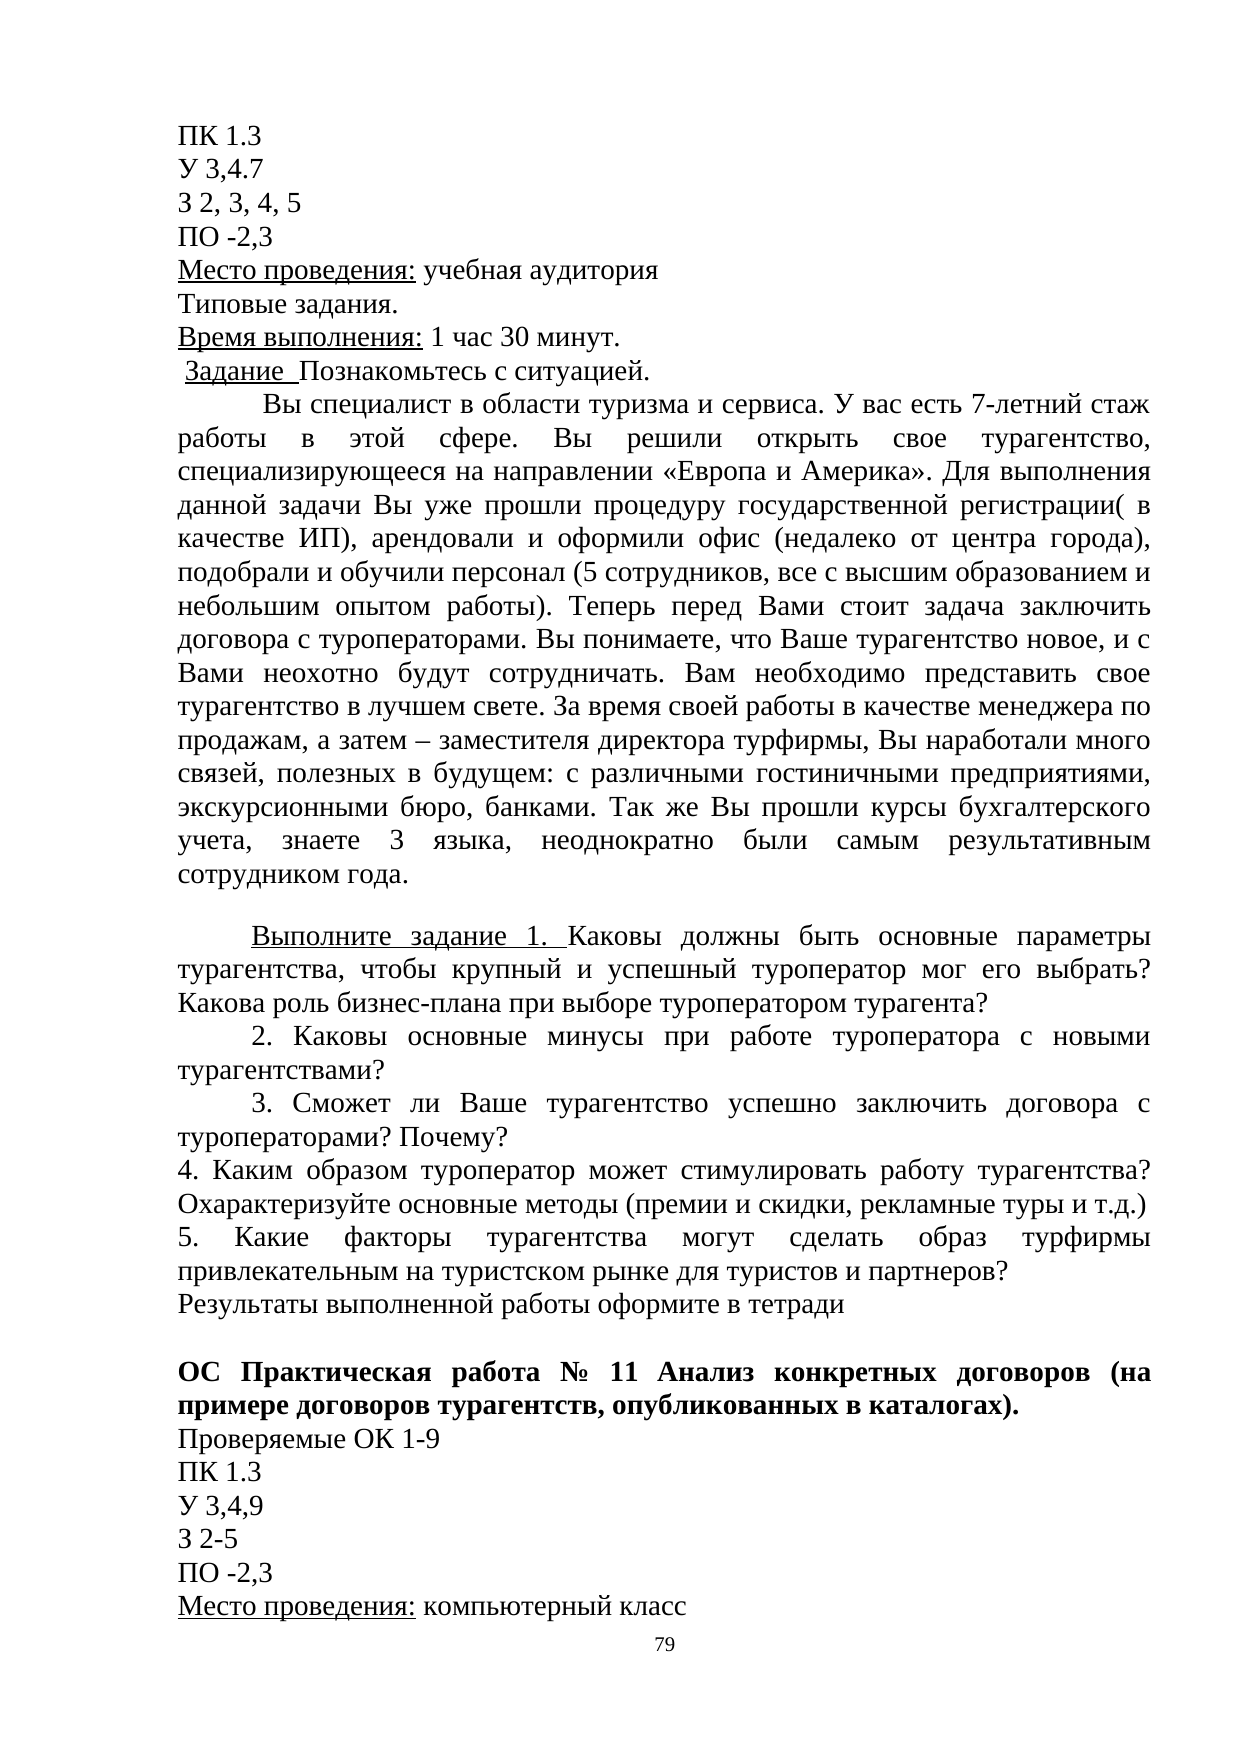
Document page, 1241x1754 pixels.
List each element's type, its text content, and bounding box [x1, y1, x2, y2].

text У 3,4.7 [177, 152, 1152, 185]
text Место проведения: учебная аудитория [177, 252, 1152, 286]
text ПК 1.3 [177, 1454, 1152, 1488]
text 2. Каковы основные минусы при работе туроператора с новыми турагентствами? [177, 1018, 1152, 1085]
text Проверяемые ОК 1-9 [177, 1421, 1152, 1454]
text 5. Какие факторы турагентства могут сделать образ турфирмы привлекательным на туристском рынке для туристов и партнеров? [177, 1219, 1152, 1287]
text ПО -2,3 [177, 1555, 1152, 1588]
text З 2, 3, 4, 5 [177, 185, 1152, 219]
text Результаты выполненной работы оформите в тетради [177, 1287, 1152, 1320]
text Место проведения: компьютерный класс [177, 1588, 1152, 1622]
text 4. Каким образом туроператор может стимулировать работу турагентства? Охарактеризуйте основные методы (премии и скидки, рекламные туры и т.д.) [177, 1152, 1152, 1219]
text Выполните задание 1. Каковы должны быть основные параметры турагентства, чтобы крупный и успешный туроператор мог его выбрать? Какова роль бизнес-плана при выборе туроператором турагента? [177, 918, 1152, 1018]
text Время выполнения: 1 час 30 минут. [177, 319, 1152, 353]
text ПО -2,3 [177, 219, 1152, 252]
text ОС Практическая работа № 11 Анализ конкретных договоров (на примере договоров турагентств, опубликованных в каталогах). [177, 1354, 1152, 1421]
text 3. Сможет ли Ваше турагентство успешно заключить договора с туроператорами? Почему? [177, 1085, 1152, 1152]
text Типовые задания. [177, 286, 1152, 319]
text Вы специалист в области туризма и сервиса. У вас есть 7-летний стаж работы в этой сфере. Вы решили открыть свое турагентство, специализирующееся на направлении «Европа и Америка». Для выполнения данной задачи Вы уже прошли процедуру государственной регистрации( в качестве ИП), арендовали и оформили офис (недалеко от центра города), подобрали и обучили персонал (5 сотрудников, все с высшим образованием и небольшим опытом работы). Теперь перед Вами стоит задача заключить договора с туроператорами. Вы понимаете, что Ваше турагентство новое, и с Вами неохотно будут сотрудничать. Вам необходимо представить свое турагентство в лучшем свете. За время своей работы в качестве менеджера по продажам, а затем – заместителя директора турфирмы, Вы наработали много связей, полезных в будущем: с различными гостиничными предприятиями, экскурсионными бюро, банками. Так же Вы прошли курсы бухгалтерского учета, знаете 3 языка, неоднократно были самым результативным сотрудником года. [177, 386, 1152, 889]
text ПК 1.3 [177, 118, 1152, 152]
text З 2-5 [177, 1521, 1152, 1555]
text Задание Познакомьтесь с ситуацией. [177, 353, 1152, 386]
text У 3,4,9 [177, 1488, 1152, 1521]
